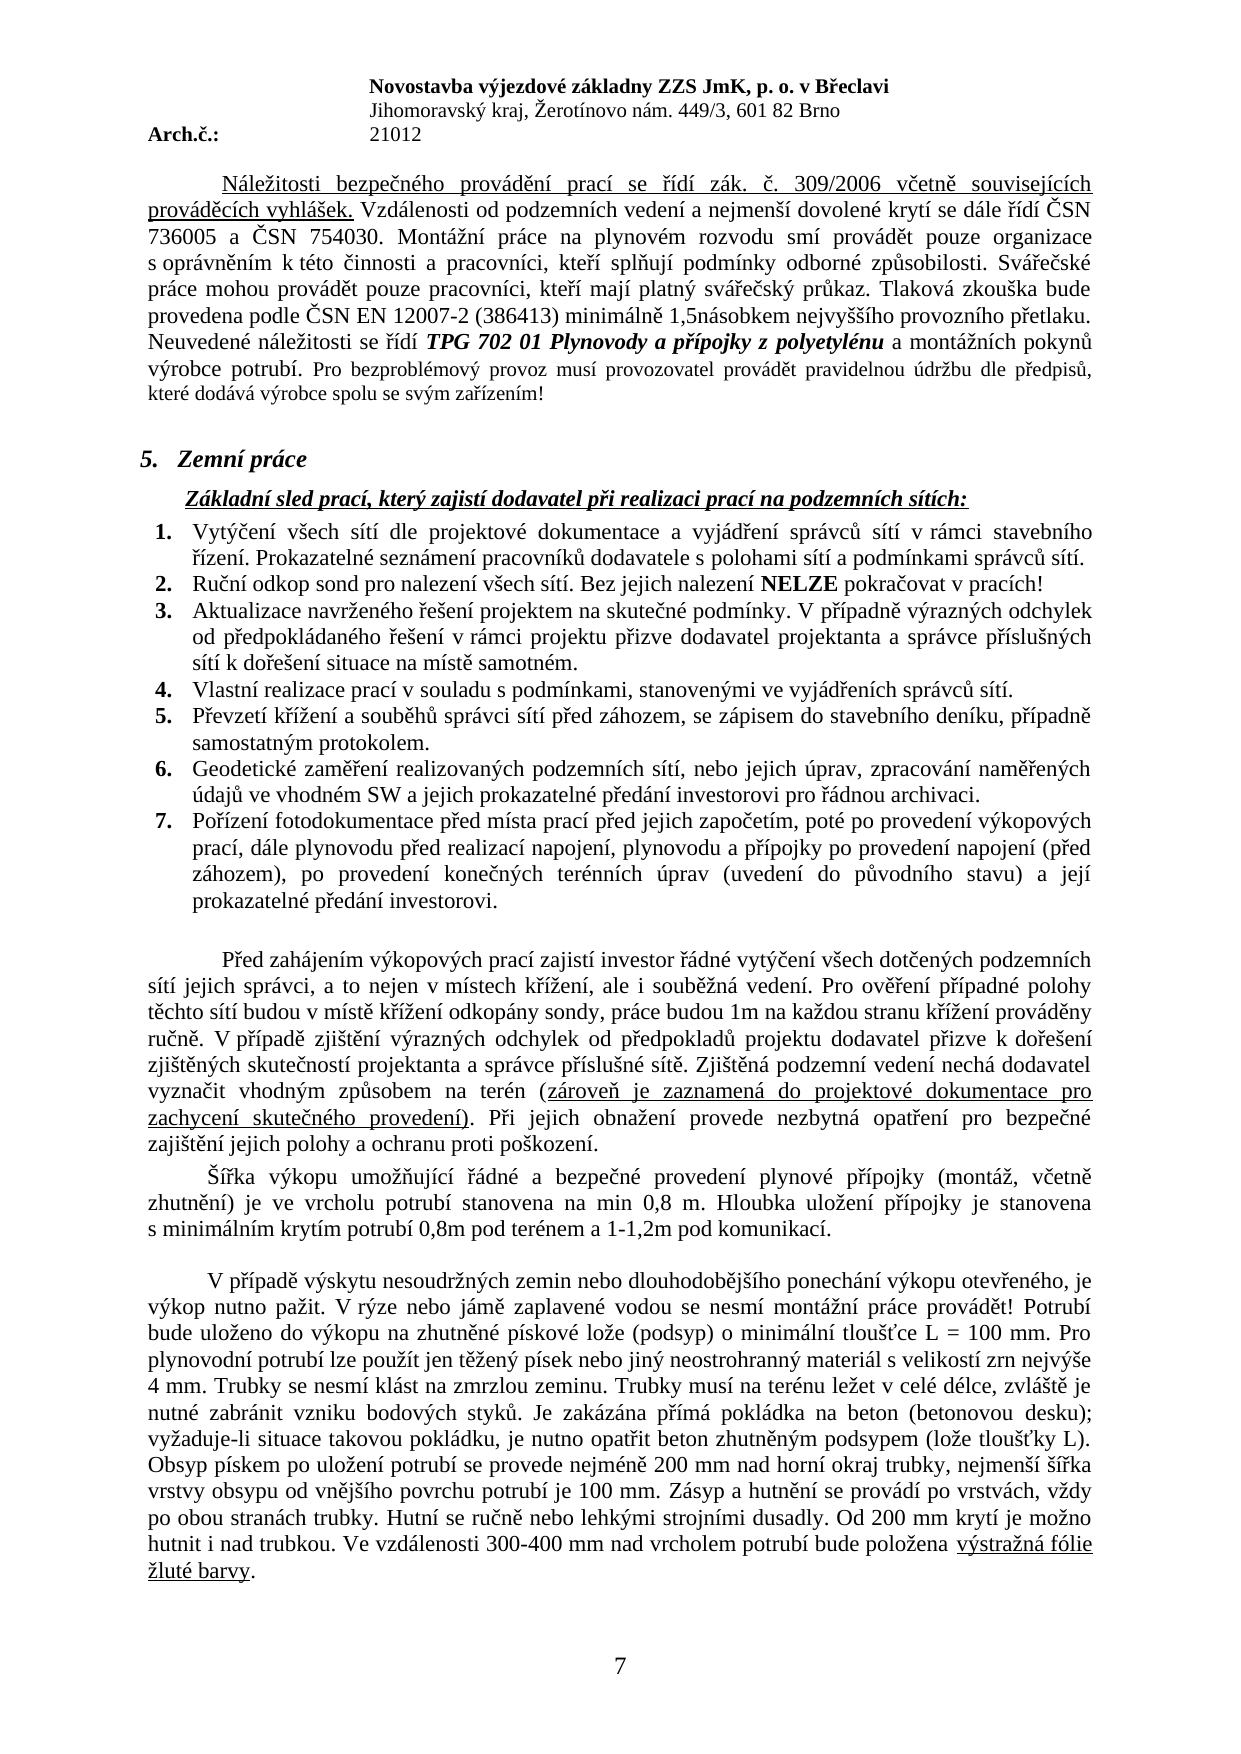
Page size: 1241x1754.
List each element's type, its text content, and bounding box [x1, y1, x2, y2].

list Zemní práce [140, 444, 1092, 473]
list Aktualizace navrženého řešení projektem na skutečné podmínky. V případně výrazných odchylek od předpokládaného řešení v rámci projektu přizve dodavatel projektanta a správce příslušných sítí k dořešení situace na místě samotném. [155, 597, 1092, 676]
list Převzetí křížení a souběhů správci sítí před záhozem, se zápisem do stavebního deníku, případně samostatným protokolem. [155, 702, 1092, 755]
list Vytýčení všech sítí dle projektové dokumentace a vyjádření správců sítí v rámci stavebního řízení. Prokazatelné seznámení pracovníků dodavatele s polohami sítí a podmínkami správců sítí. [154, 518, 1092, 570]
text Náležitosti bezpečného provádění prací se řídí zák. č. 309/2006 včetně souvisejících prováděcích vyhlášek. Vzdálenosti od podzemních vedení a nejmenší dovolené krytí se dále řídí ČSN ČSN 754030. Montážní práce na plynovém rozvodu smí provádět pouze organizace s oprávněním k této činnosti a pracovníci, kteří splňují podmínky odborné způsobilosti. Svářečské práce mohou provádět pouze pracovníci, kteří mají platný svářečský průkaz. Tlaková zkouška bude provedena podle ČSN EN 12007-2 (386413) minimálně 1,5násobkem nejvyššího provozního přetlaku. Neuvedené náležitosti se řídí TPG 702 01 Plynovody a přípojky z polyetylénu a montážních pokynů výrobce potrubí. Pro bezproblémový provoz musí provozovatel provádět pravidelnou údržbu dle předpisů, které dodává výrobce spolu se svým zařízením! [148, 170, 1092, 405]
text Šířka výkopu umožňující řádné a bezpečné provedení plynové přípojky (montáž, včetně zhutnění) je ve vrcholu potrubí stanovena na min 0,8 m. Hloubka uložení přípojky je stanovena s minimálním krytím potrubí 0,8m pod terénem a 1-1,2m pod komunikací. [148, 1163, 1092, 1242]
list Vlastní realizace prací v souladu s podmínkami, stanovenými ve vyjádřeních správců sítí. [155, 676, 1092, 702]
text V případě výskytu nesoudržných zemin nebo dlouhodobějšího ponechání výkopu otevřeného, je výkop nutno pažit. V rýze nebo jámě zaplavené vodou se nesmí montážní práce provádět! Potrubí bude uloženo do výkopu na zhutněné pískové lože (podsyp) o minimální tloušťce L = 100 mm. Pro plynovodní potrubí lze použít jen těžený písek nebo jiný neostrohranný materiál s velikostí zrn nejvýše 4 mm. Trubky se nesmí klást na zmrzlou zeminu. Trubky musí na terénu ležet v celé délce, zvláště je nutné zabránit vzniku bodových styků. Je zakázána přímá pokládka na beton (betonovou desku); vyžaduje-li situace takovou pokládku, je nutno opatřit beton zhutněným podsypem (lože tloušťky L). Obsyp pískem po uložení potrubí se provede nejméně 200 mm nad horní okraj trubky, nejmenší šířka vrstvy obsypu od vnějšího povrchu potrubí je 100 mm. Zásyp a hutnění se provádí po vrstvách, vždy po obou stranách trubky. Hutní se ručně nebo lehkými strojními dusadly. Od 200 mm krytí je možno hutnit i nad trubkou. Ve vzdálenosti 300-400 mm nad vrcholem potrubí bude položena výstražná fólie žluté barvy. [148, 1267, 1092, 1583]
list Pořízení fotodokumentace před místa prací před jejich započetím, poté po provedení výkopových prací, dále plynovodu před realizací napojení, plynovodu a přípojky po provedení napojení (před záhozem), po provedení konečných terénních úprav (uvedení do původního stavu) a její prokazatelné předání investorovi. [155, 808, 1092, 913]
list Geodetické zaměření realizovaných podzemních sítí, nebo jejich úprav, zpracování naměřených údajů ve vhodném SW a jejich prokazatelné předání investorovi pro řádnou archivaci. [155, 755, 1092, 808]
text Základní sled prací, který zajistí dodavatel při realizaci prací na podzemních sítích: [148, 485, 1092, 511]
text Před zahájením výkopových prací zajistí investor řádné vytýčení všech dotčených podzemních sítí jejich správci, a to nejen v místech křížení, ale i souběžná vedení. Pro ověření případné polohy těchto sítí budou v místě křížení odkopány sondy, práce budou 1m na každou stranu křížení prováděny ručně. V případě zjištění výrazných odchylek od předpokladů projektu dodavatel přizve k dořešení zjištěných skutečností projektanta a správce příslušné sítě. Zjištěná podzemní vedení nechá dodavatel vyznačit vhodným způsobem na terén (zároveň je zaznamená do projektové dokumentace pro zachycení skutečného provedení). Při jejich obnažení provede nezbytná opatření pro bezpečné zajištění jejich polohy a ochranu proti poškození. [148, 946, 1092, 1156]
list Ruční odkop sond pro nalezení všech sítí. Bez jejich nalezení NELZE pokračovat v pracích! [155, 570, 1092, 597]
